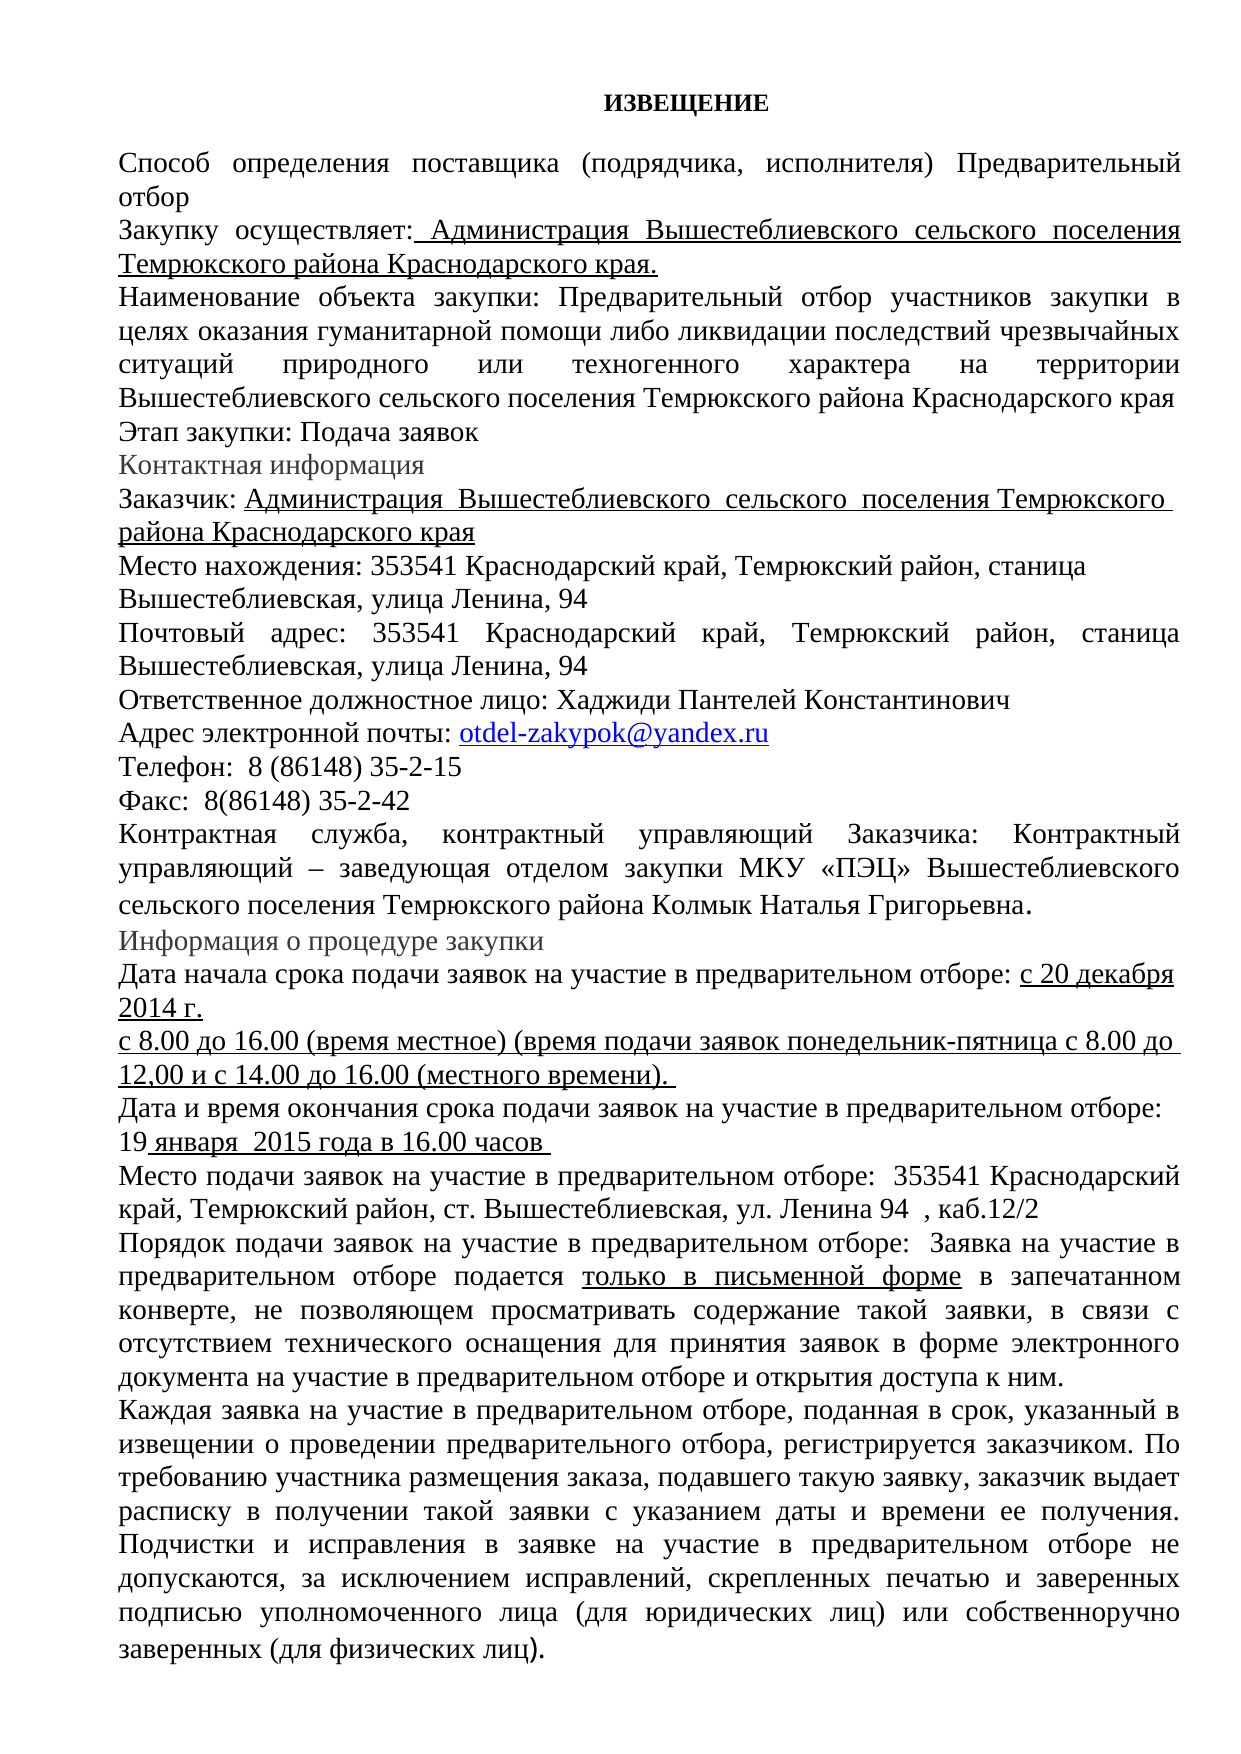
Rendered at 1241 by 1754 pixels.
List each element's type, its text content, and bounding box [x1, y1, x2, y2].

text Закупку осуществляет: Администрация Вышестеблиевского сельского поселения Темрюкского района Краснодарского края. [118, 212, 1181, 279]
text Факс: 8(86148) 35-2-42 [118, 783, 1181, 816]
text Дата и время окончания срока подачи заявок на участие в предварительном отборе: 19 января 2015 года в 16.00 часов [118, 1091, 1181, 1158]
text Каждая заявка на участие в предварительном отборе, поданная в срок, указанный в извещении о проведении предварительного отбора, регистрируется заказчиком. По требованию участника размещения заказа, подавшего такую заявку, заказчик выдает расписку в получении такой заявки с указанием даты и времени ее получения. Подчистки и исправления в заявке на участие в предварительном отборе не допускаются, за исключением исправлений, скрепленных печатью и заверенных подписью уполномоченного лица (для юридических лиц) или собственноручно заверенных (для физических лиц). [118, 1392, 1181, 1667]
text Этап закупки: Подача заявок [118, 414, 1181, 447]
text с 8.00 до 16.00 (время местное) (время подачи заявок понедельник-пятница с 8.00 до 12,00 и с 14.00 до 16.00 (местного времени). [118, 1054, 1181, 1091]
text Почтовый адрес: 353541 Краснодарский край, Темрюкский район, станица Вышестеблиевская, улица Ленина, 94 [118, 615, 1181, 682]
text Адрес электронной почты: otdel-zakypok@yandex.ru [118, 716, 1181, 749]
text Телефон: 8 (86148) 35-2-15 [118, 749, 1181, 783]
text с 8.00 до 16.00 (время местное) (время подачи заявок понедельник-пятница с 8.00 до 12,00 и с 14.00 до 16.00 (местного времени). [118, 1023, 1181, 1053]
text Способ определения поставщика (подрядчика, исполнителя) Предварительный отбор [118, 145, 1181, 212]
text Место подачи заявок на участие в предварительном отборе: 353541 Краснодарский край, Темрюкский район, ст. Вышестеблиевская, ул. Ленина 94 , каб.12/2 [118, 1158, 1181, 1225]
text Контактная информация Заказчик: Администрация Вышестеблиевского сельского поселения Темрюкского района Краснодарского края Место нахождения: 353541 Краснодарский край, Темрюкский район, станица Вышестеблиевская, улица Ленина, 94 [118, 447, 1181, 615]
text Ответственное должностное лицо: Хаджиди Пантелей Константинович [118, 682, 1181, 716]
text Наименование объекта закупки: Предварительный отбор участников закупки в целях оказания гуманитарной помощи либо ликвидации последствий чрезвычайных ситуаций природного или техногенного характера на территории Вышестеблиевского сельского поселения Темрюкского района Краснодарского края [118, 279, 1181, 414]
text ИЗВЕЩЕНИЕ [118, 88, 1181, 117]
text Порядок подачи заявок на участие в предварительном отборе: Заявка на участие в предварительном отборе подается только в письменной форме в запечатанном конверте, не позволяющем просматривать содержание такой заявки, в связи с отсутствием технического оснащения для принятия заявок в форме электронного документа на участие в предварительном отборе и открытия доступа к ним. [118, 1225, 1181, 1392]
text Информация о процедуре закупки Дата начала срока подачи заявок на участие в предварительном отборе: с 20 декабря . [118, 923, 1181, 1023]
text Контрактная служба, контрактный управляющий Заказчика: Контрактный управляющий – заведующая отделом закупки МКУ «ПЭЦ» Вышестеблиевского сельского поселения Темрюкского района Колмык Наталья Григорьевна. [118, 816, 1181, 923]
